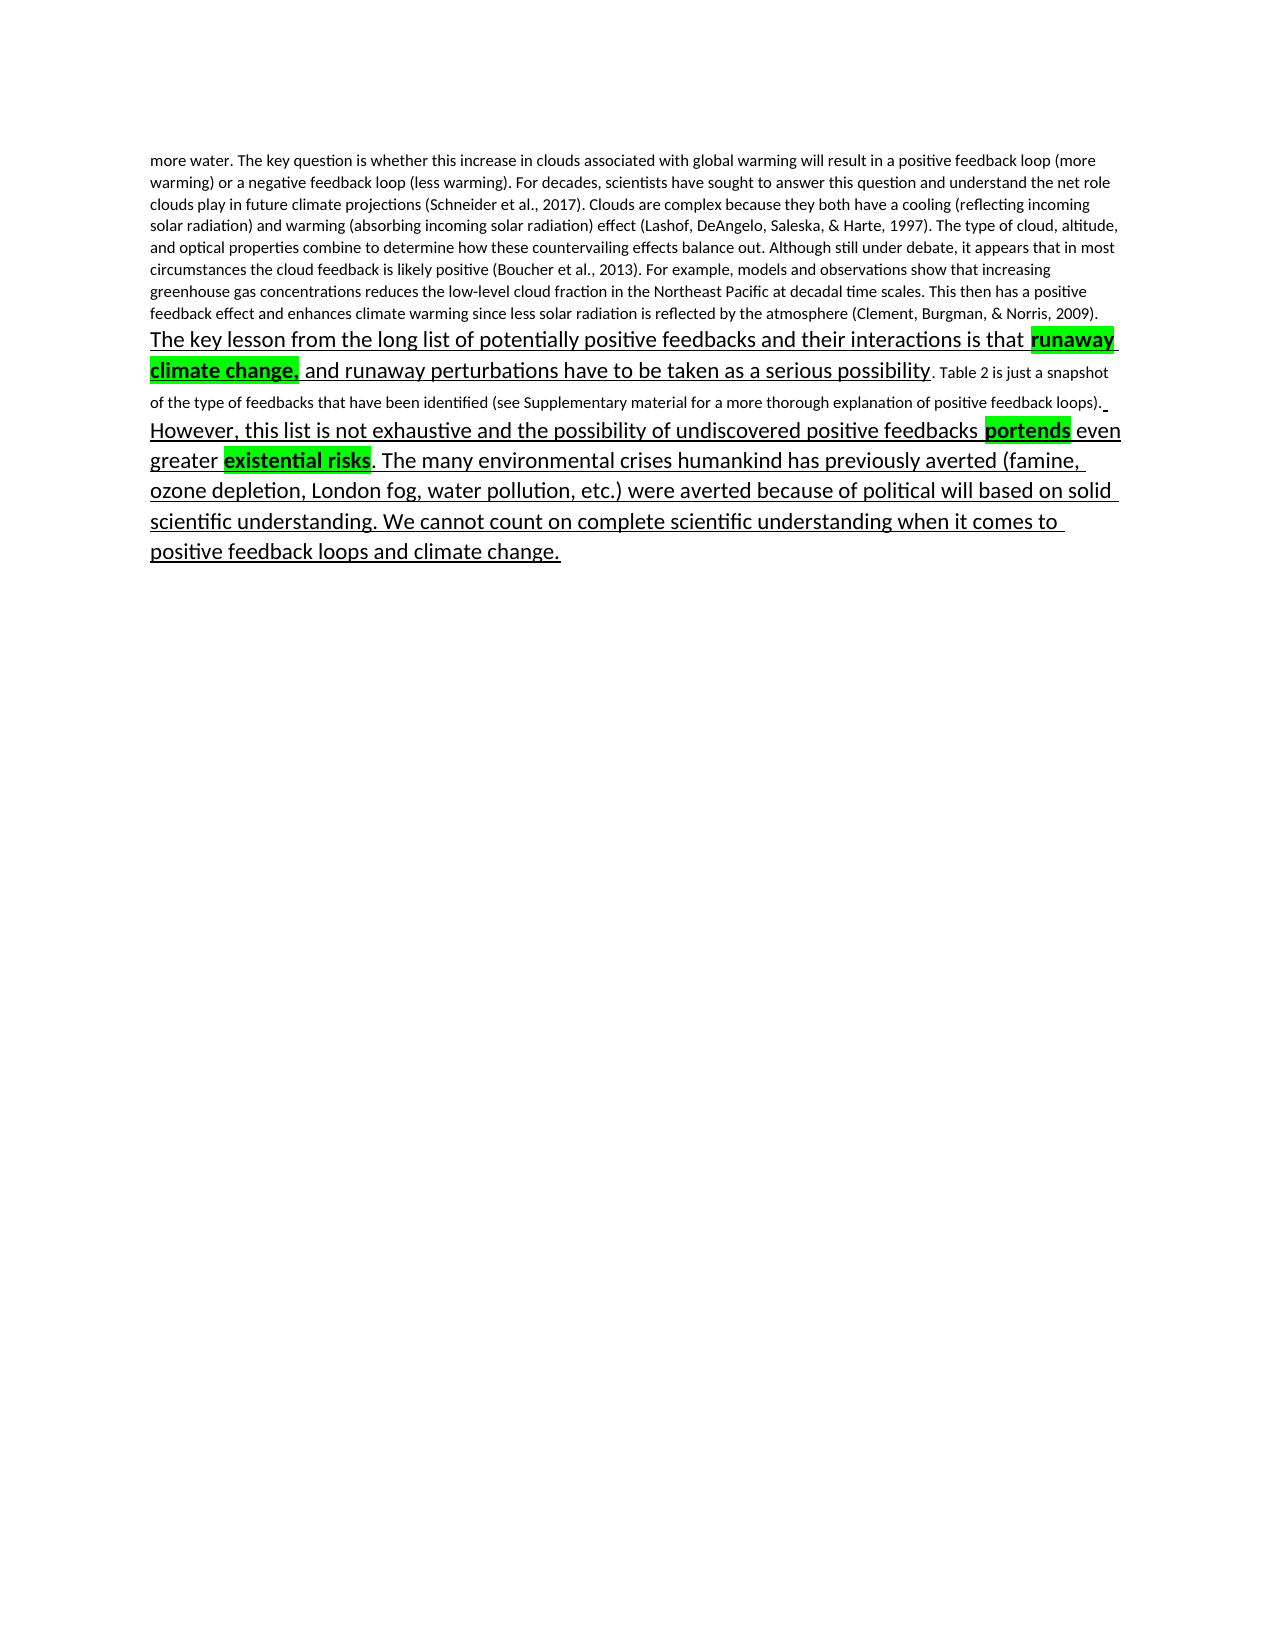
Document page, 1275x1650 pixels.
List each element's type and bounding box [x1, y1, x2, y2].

text [150, 150, 1125, 565]
